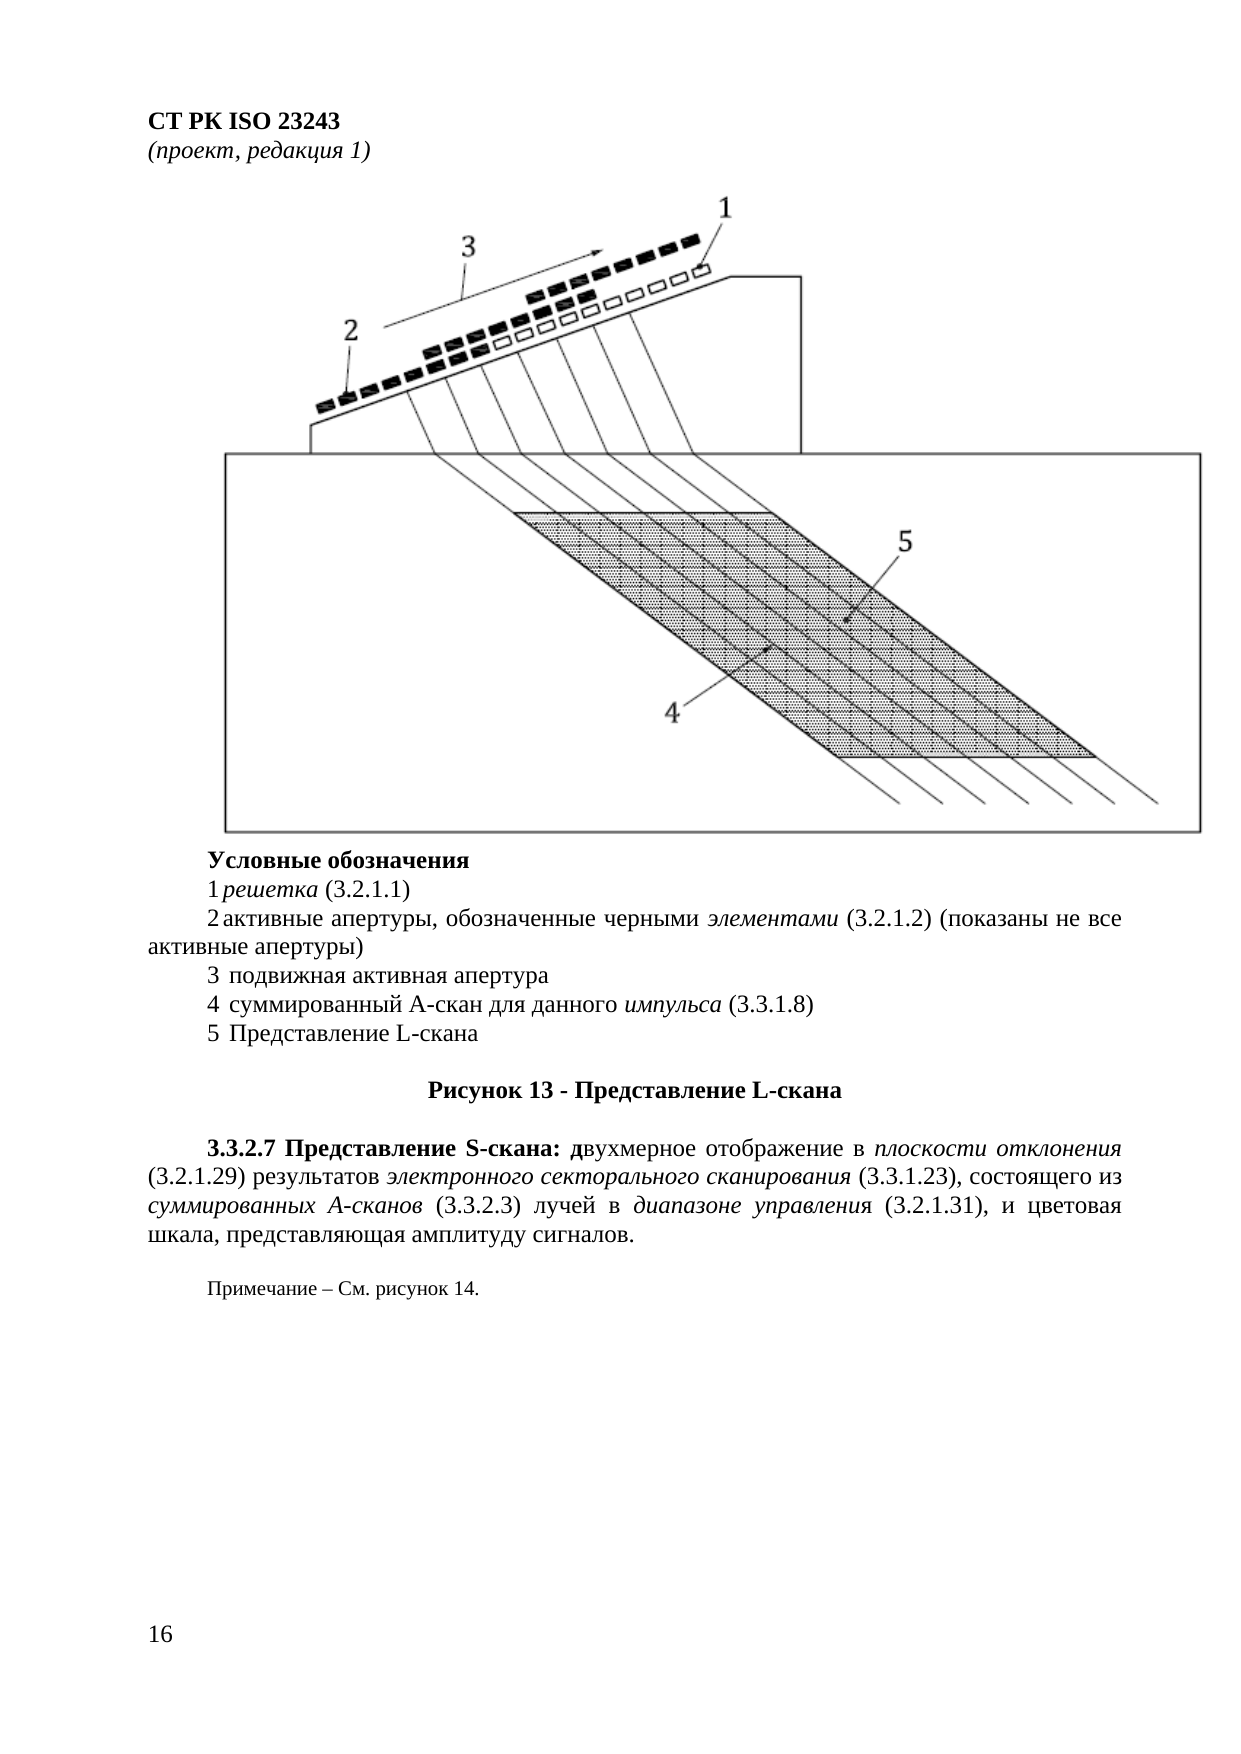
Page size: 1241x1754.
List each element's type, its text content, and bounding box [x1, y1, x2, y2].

text Условные обозначения [148, 845, 1122, 874]
text 2 активные апертуры, обозначенные черными элементами (3.2.1.2) (показаны не все активные апертуры) [148, 903, 1122, 960]
text 5 Представление L-скана [148, 1018, 1122, 1046]
text 3 подвижная активная апертура [148, 960, 1122, 989]
text 3.3.2.7 Представление S-скана: двухмерное отображение в плоскости отклонения (3.2.1.29) результатов электронного секторального сканирования (3.3.1.23), состоящего из суммированных А-сканов (3.3.2.3) лучей в диапазоне управления (3.2.1.31), и цветовая шкала, представляющая амплитуду сигналов. [148, 1133, 1122, 1248]
text 1 решетка (3.2.1.1) [148, 874, 1122, 903]
text 4 суммированный А-скан для данного импульса (3.3.1.8) [148, 989, 1122, 1018]
text Рисунок 13 - Представление L-скана [148, 1075, 1122, 1104]
text Примечание – См. рисунок 14. [148, 1276, 1122, 1300]
